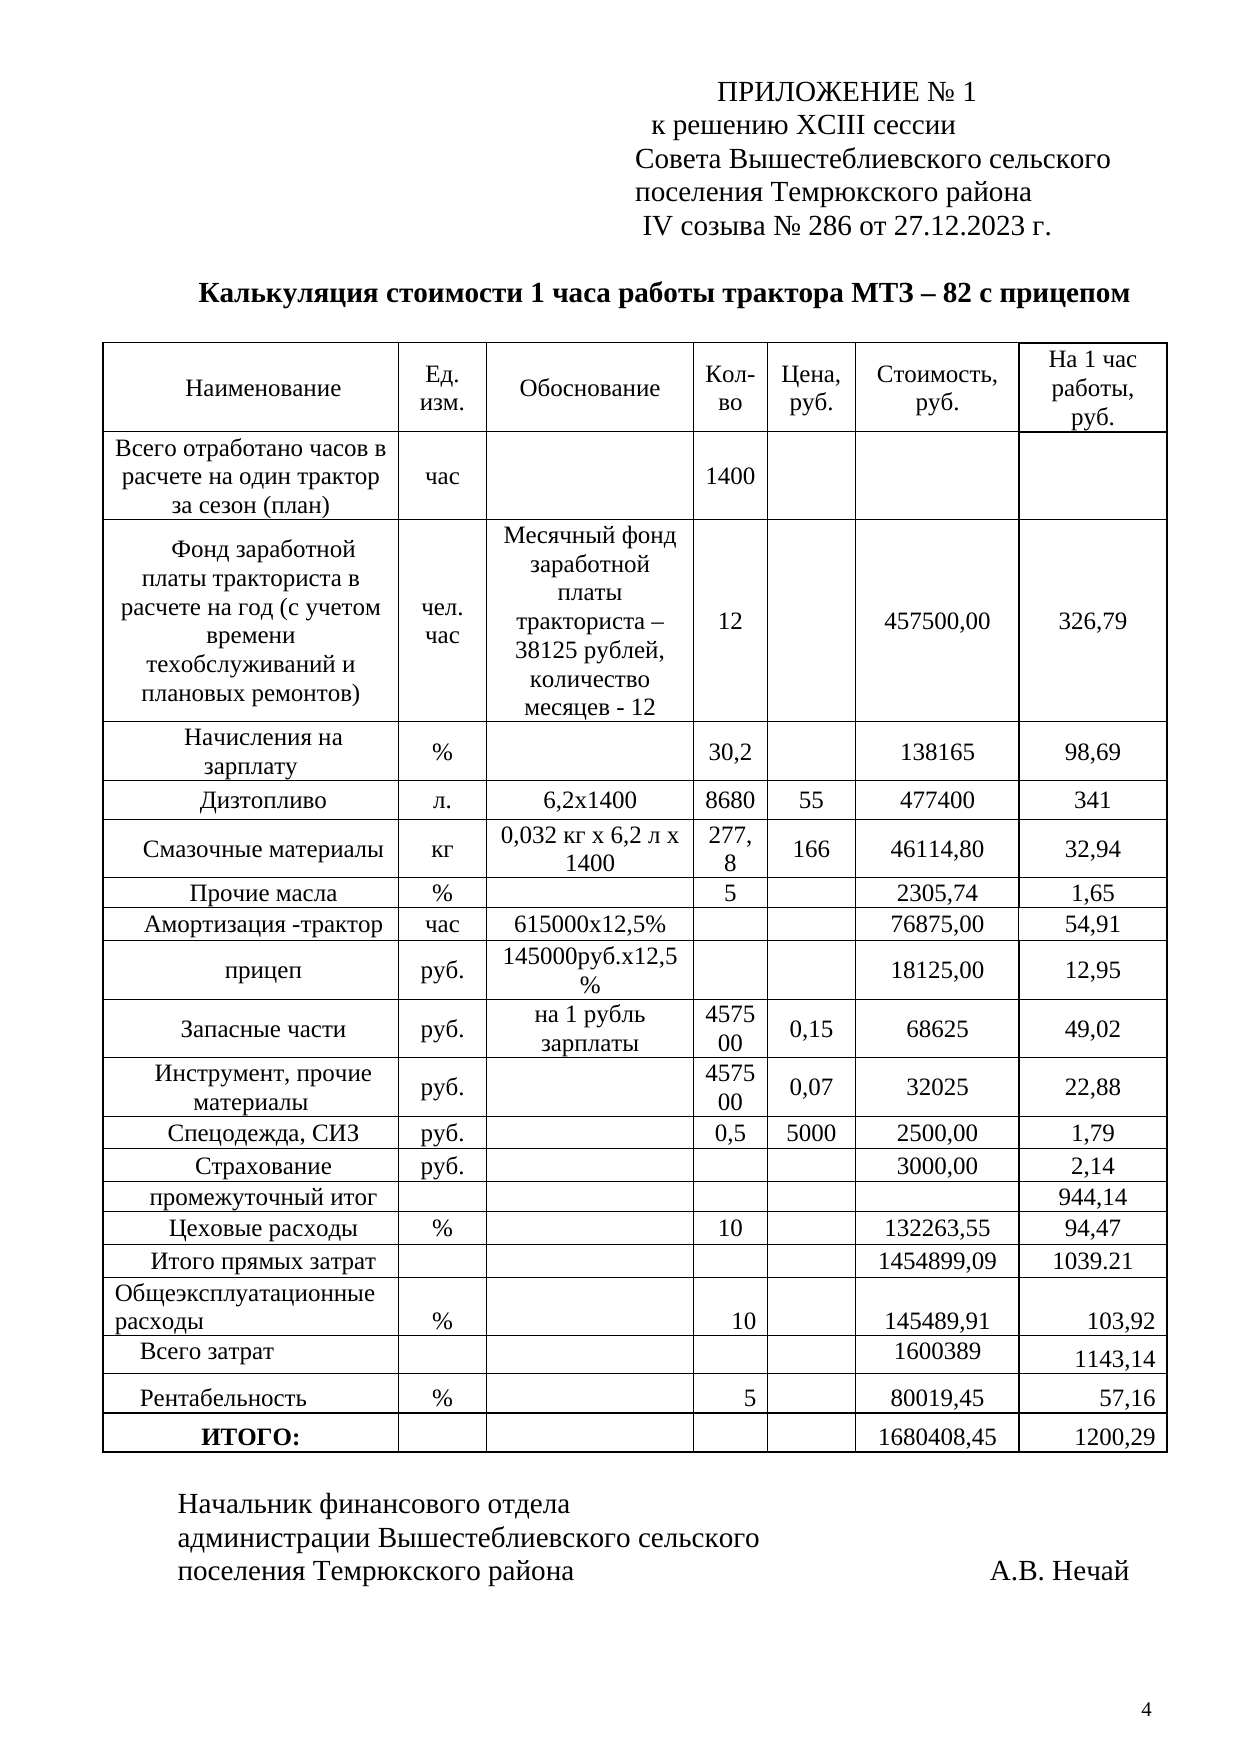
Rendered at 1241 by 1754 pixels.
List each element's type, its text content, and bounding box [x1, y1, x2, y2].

table_cell [768, 722, 855, 780]
table_cell Начисления на зарплату [104, 722, 398, 780]
table_cell [768, 1336, 855, 1373]
table_cell [487, 1117, 693, 1148]
table_cell ИТОГО: [104, 1414, 398, 1451]
table_cell кг [399, 820, 486, 877]
table_cell 326,79 [1020, 520, 1166, 721]
table_cell [487, 878, 693, 907]
table_cell 1,65 [1020, 878, 1166, 907]
table_cell 6,2х1400 [487, 781, 693, 819]
table_cell [399, 1182, 486, 1211]
table_cell [487, 432, 693, 519]
table_cell 1200,29 [1020, 1414, 1166, 1451]
table_cell [487, 1149, 693, 1181]
table_cell Запасные части [104, 1000, 398, 1057]
table_header Цена, руб. [768, 343, 855, 431]
table_cell 3000,00 [856, 1149, 1018, 1181]
table_cell промежуточный итог [104, 1182, 398, 1211]
table_cell [487, 1374, 693, 1412]
table_cell 30,2 [694, 722, 767, 780]
table_cell [694, 908, 767, 940]
table_cell 54,91 [1019, 908, 1166, 940]
table_cell [768, 1182, 855, 1211]
table_cell [768, 908, 855, 940]
table_cell [768, 432, 855, 519]
table_cell 1143,14 [1020, 1336, 1166, 1373]
table_cell [694, 941, 767, 998]
table_cell Общеэксплуатационные расходы [104, 1278, 398, 1335]
table_cell час [399, 908, 486, 940]
table_header Кол-во [694, 343, 767, 431]
table_cell [768, 1149, 855, 1181]
table_header Обоснование [487, 343, 693, 431]
table_cell [487, 1245, 693, 1277]
table_cell 57,16 [1020, 1374, 1166, 1412]
table_cell [856, 1182, 1018, 1211]
table_cell 98,69 [1020, 722, 1166, 780]
table_cell [399, 1245, 486, 1277]
table_cell 1400 [694, 432, 767, 519]
table_cell % [399, 1278, 486, 1335]
table_cell руб. [399, 1117, 486, 1148]
table_cell 457500 [694, 1000, 767, 1057]
table_cell [768, 1278, 855, 1335]
table_cell 1600389 [856, 1336, 1018, 1373]
table_cell Спецодежда, СИЗ [104, 1117, 398, 1148]
table_cell 32025 [856, 1058, 1018, 1116]
table_cell 2305,74 [856, 878, 1018, 907]
table_cell 341 [1020, 781, 1166, 819]
table_cell 18125,00 [856, 941, 1018, 998]
table_cell 5 [694, 878, 767, 907]
table_cell [399, 1414, 486, 1451]
table_cell [487, 1336, 693, 1373]
table_cell 944,14 [1020, 1182, 1166, 1211]
table_cell Фонд заработной платы тракториста в расчете на год (с учетом времени техобслуживаний и плановых ремонтов) [104, 520, 398, 721]
table_cell 166 [768, 820, 855, 877]
table_cell 1454899,09 [856, 1245, 1018, 1277]
table_cell Рентабельность [104, 1374, 398, 1412]
table_cell л. [399, 781, 486, 819]
table_cell 80019,45 [856, 1374, 1018, 1412]
text администрации Вышестеблиевского сельского [177, 1520, 1152, 1553]
table_cell [768, 941, 855, 998]
table_header На 1 час работы, руб. [1020, 344, 1166, 431]
table_cell прицеп [104, 941, 398, 998]
table_cell 55 [768, 781, 855, 819]
table_cell 103,92 [1020, 1278, 1166, 1335]
table_cell 12 [694, 520, 767, 721]
table_cell [487, 1058, 693, 1116]
table_cell [487, 1278, 693, 1335]
table_cell 138165 [856, 722, 1018, 780]
text IV созыва № 286 от 27.12.2023 г. [635, 208, 1152, 242]
table_cell 46114,80 [856, 820, 1018, 877]
table_cell [694, 1149, 767, 1181]
table_cell на 1 рубль зарплаты [487, 1000, 693, 1057]
table_cell 0,15 [768, 1000, 855, 1057]
table_cell руб. [399, 1149, 486, 1181]
table_cell Итого прямых затрат [104, 1245, 398, 1277]
table_cell Дизтопливо [104, 781, 398, 819]
table_cell [694, 1336, 767, 1373]
table_cell [768, 878, 855, 907]
table_header Стоимость, руб. [856, 343, 1018, 431]
text поселения Темрюкского района А.В. Нечай [177, 1553, 1152, 1587]
table_cell 0,5 [694, 1117, 767, 1148]
table_cell [768, 1414, 855, 1451]
table_cell [694, 1245, 767, 1277]
table_cell [399, 1336, 486, 1373]
table_cell Всего затрат [104, 1336, 398, 1373]
table_cell 8680 [694, 781, 767, 819]
table_cell Прочие масла [104, 878, 398, 907]
table_cell Инструмент, прочие материалы [104, 1058, 398, 1116]
table_cell Амортизация -трактор [104, 908, 398, 940]
table_cell час [399, 432, 486, 519]
table_cell [768, 1245, 855, 1277]
table_cell 0,032 кг x 6,2 л х 1400 [487, 820, 693, 877]
table_cell [487, 1182, 693, 1211]
table_cell % [399, 1374, 486, 1412]
table_cell 10 [694, 1278, 767, 1335]
table_cell 76875,00 [856, 908, 1018, 940]
table_cell [768, 520, 855, 721]
text к решению XCIII сессии [177, 107, 1152, 141]
text Совета Вышестеблиевского сельского поселения Темрюкского района [635, 141, 1152, 208]
table_cell руб. [399, 1000, 486, 1057]
table_cell [1020, 433, 1166, 519]
table_cell 49,02 [1020, 1000, 1166, 1057]
text ПРИЛОЖЕНИЕ № 1 [177, 74, 1152, 107]
text Начальник финансового отдела [177, 1486, 1152, 1520]
table_cell 1680408,45 [856, 1414, 1018, 1451]
table_cell % [399, 722, 486, 780]
table_cell 1039.21 [1020, 1245, 1166, 1277]
table_cell [768, 1212, 855, 1244]
table_cell [694, 1414, 767, 1451]
table_cell Страхование [104, 1149, 398, 1181]
table_cell 277,8 [694, 820, 767, 877]
table_cell 1,79 [1020, 1117, 1166, 1148]
table_cell 5000 [768, 1117, 855, 1148]
table_cell 94,47 [1020, 1212, 1166, 1244]
table_cell 477400 [856, 781, 1018, 819]
table_cell Месячный фонд заработной платы тракториста – 38125 рублей, количество месяцев - 12 [487, 520, 693, 721]
table_cell Цеховые расходы [104, 1212, 398, 1244]
table_cell [694, 1182, 767, 1211]
table_cell чел. час [399, 520, 486, 721]
table_cell [856, 432, 1018, 519]
table_cell руб. [399, 1058, 486, 1116]
table_cell 12,95 [1020, 941, 1166, 998]
table_cell 22,88 [1020, 1058, 1166, 1116]
table_cell 0,07 [768, 1058, 855, 1116]
table_header Наименование [104, 343, 398, 431]
table_cell руб. [399, 941, 486, 998]
table_cell [487, 722, 693, 780]
table_cell Всего отработано часов в расчете на один трактор за сезон (план) [104, 432, 398, 519]
table_cell [768, 1374, 855, 1412]
table_cell 2500,00 [856, 1117, 1018, 1148]
table_cell 132263,55 [856, 1212, 1018, 1244]
table_cell 457500 [694, 1058, 767, 1116]
table_header Ед. изм. [399, 343, 486, 431]
table_cell % [399, 1212, 486, 1244]
table_cell 32,94 [1020, 820, 1166, 877]
table_cell [487, 1414, 693, 1451]
text Калькуляция стоимости 1 часа работы трактора МТЗ – 82 с прицепом [177, 275, 1152, 309]
table_cell 2,14 [1020, 1149, 1166, 1181]
table_cell [487, 1212, 693, 1244]
table_cell 68625 [856, 1000, 1018, 1057]
table_cell 145000руб.х12,5% [487, 941, 693, 998]
table_cell 145489,91 [856, 1278, 1018, 1335]
table_cell Смазочные материалы [104, 820, 398, 877]
table_cell 457500,00 [856, 520, 1018, 721]
table_cell 615000х12,5% [487, 908, 693, 940]
table_cell 10 [694, 1212, 767, 1244]
table_cell % [399, 878, 486, 907]
table_cell 5 [694, 1374, 767, 1412]
